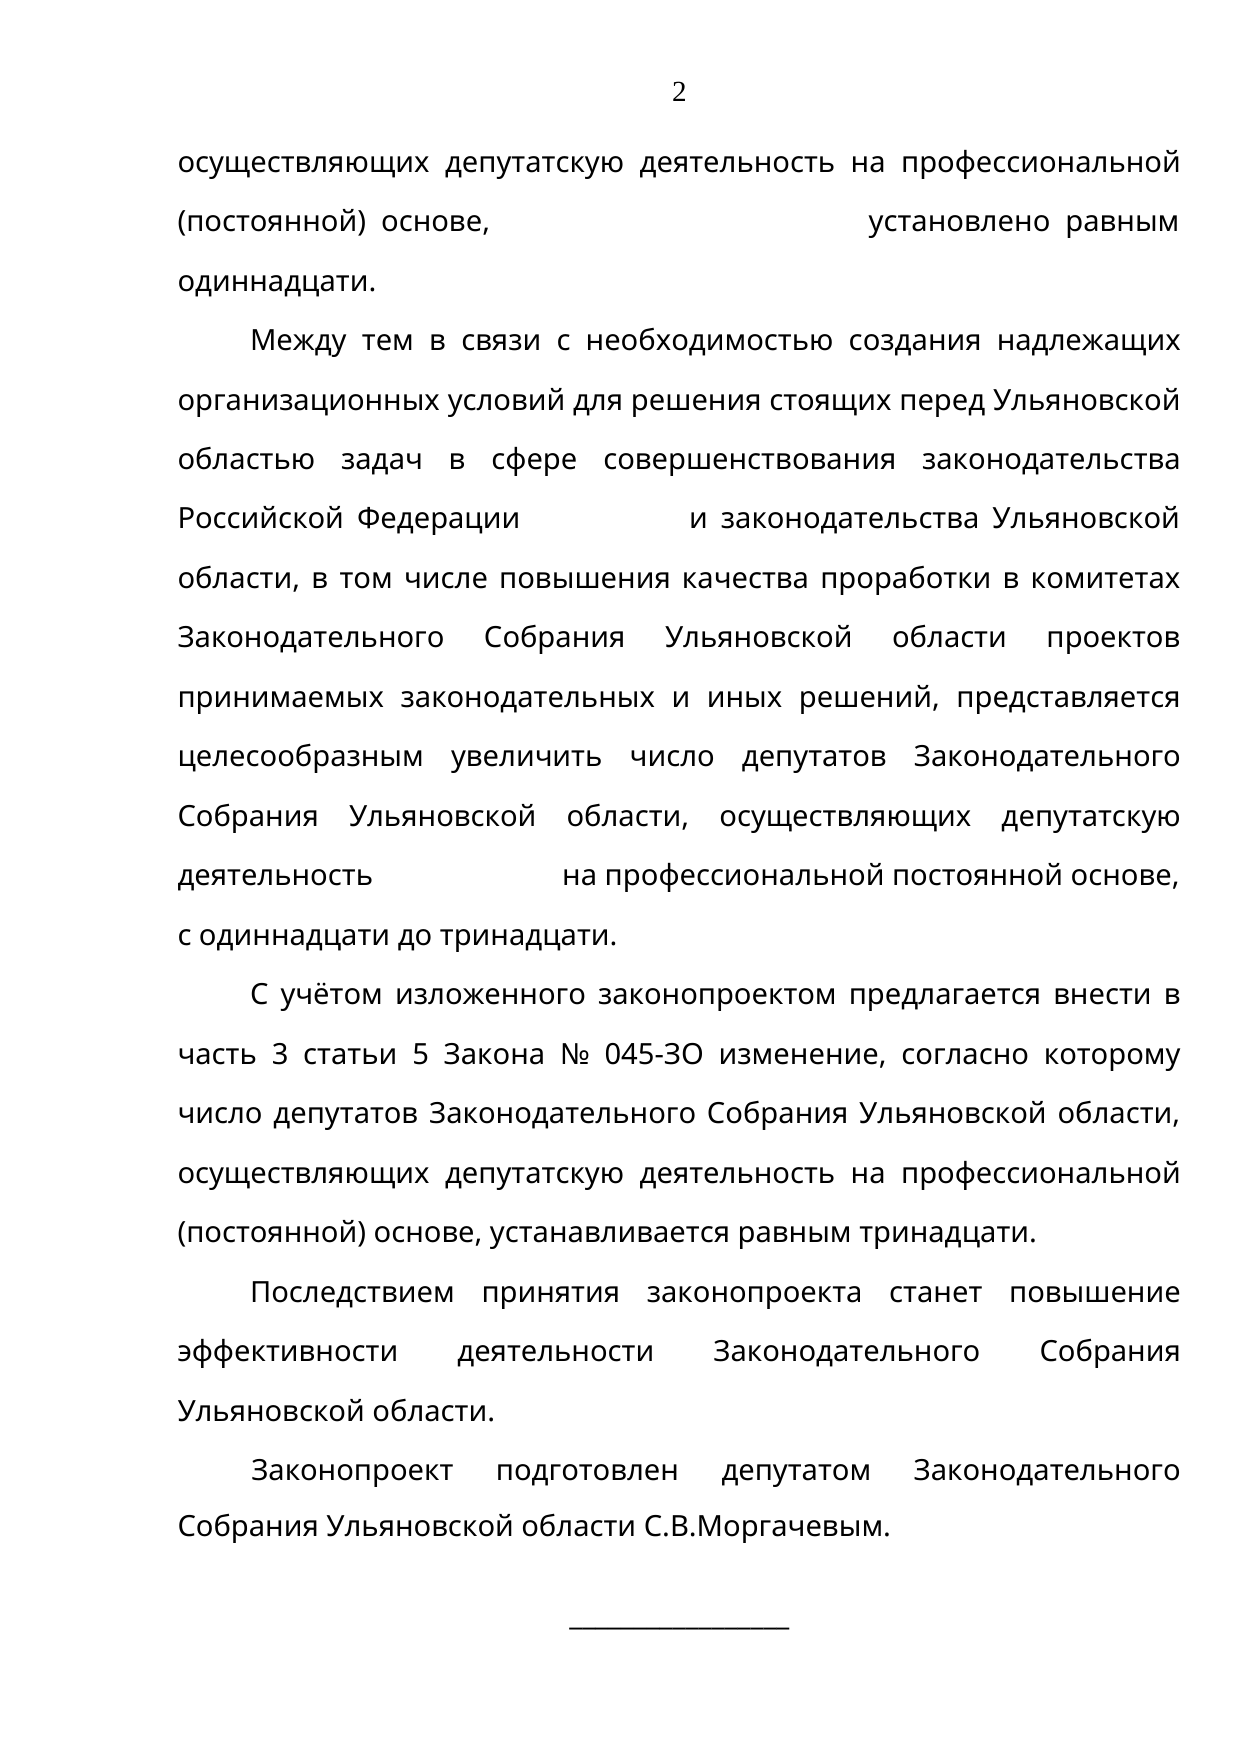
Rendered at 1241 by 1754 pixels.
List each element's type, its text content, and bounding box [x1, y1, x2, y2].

text С учётом изложенного законопроектом предлагается внести в часть 3 статьи 5 Закона № 045-ЗО изменение, согласно которому число депутатов Законодательного Собрания Ульяновской области, осуществляющих депутатскую деятельность на профессиональной (постоянной) основе, устанавливается равным тринадцати. [177, 974, 1181, 1251]
text Законопроект подготовлен депутатом Законодательного Собрания Ульяновской области С.В.Моргачевым. [177, 1449, 1181, 1545]
text Последствием принятия законопроекта станет повышение эффективности деятельности Законодательного Собрания Ульяновской области. [177, 1271, 1181, 1430]
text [177, 141, 1181, 299]
text Между тем в связи с необходимостью создания надлежащих организационных условий для решения стоящих перед Ульяновской областью задач в сфере совершенствования законодательства Российской Федерации и законодательства Ульяновской области, в том числе повышения качества проработки в комитетах Законодательного Собрания Ульяновской области проектов принимаемых законодательных и иных решений, представляется целесообразным увеличить число депутатов Законодательного Собрания Ульяновской области, осуществляющих депутатскую деятельность на профессиональной постоянной основе, с одиннадцати до тринадцати. [177, 319, 1181, 954]
text _________________ [177, 1594, 1181, 1634]
